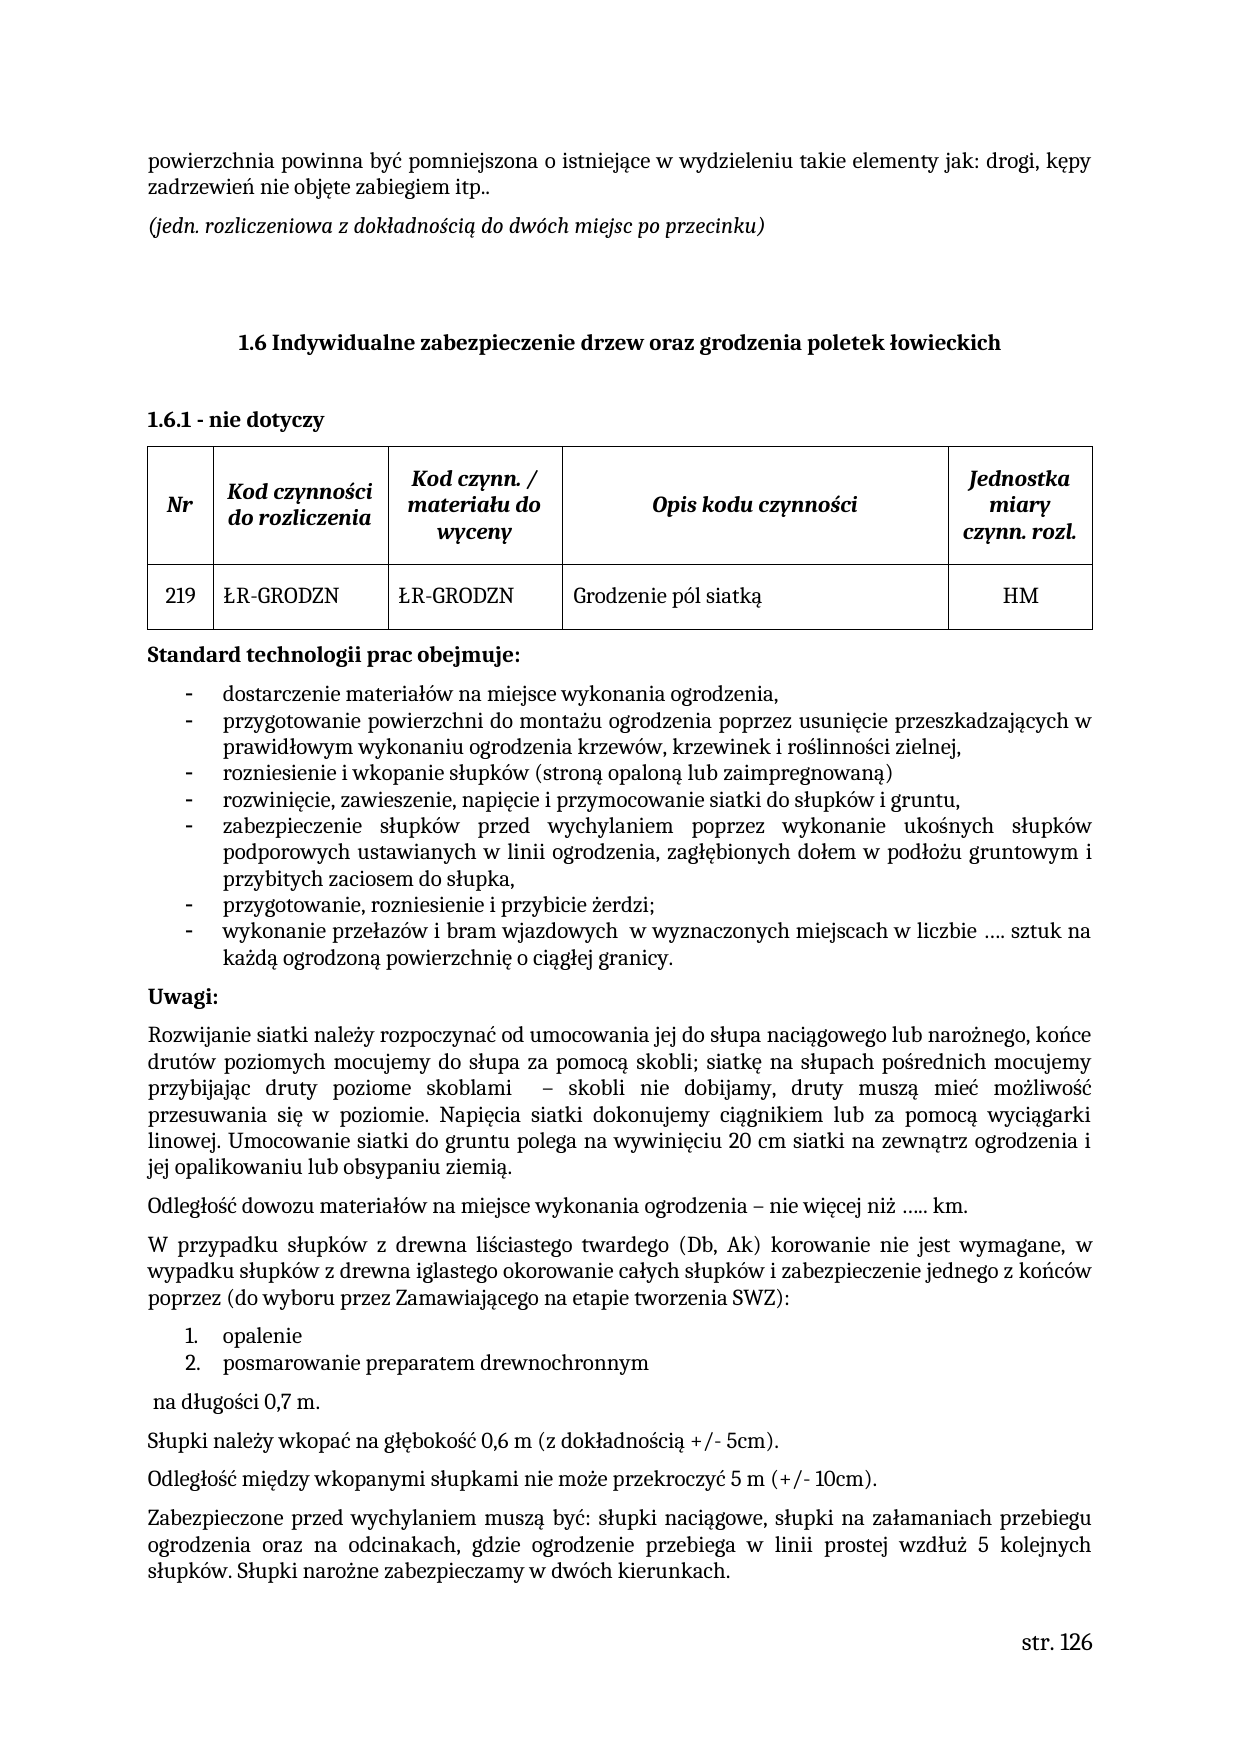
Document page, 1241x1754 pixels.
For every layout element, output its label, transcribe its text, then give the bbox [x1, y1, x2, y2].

text Zabezpieczone przed wychylaniem muszą być: słupki naciągowe, słupki na załamaniach przebiegu ogrodzenia oraz na odcinakach, gdzie ogrodzenie przebiega w linii prostej wzdłuż 5 kolejnych słupków. Słupki narożne zabezpieczamy w dwóch kierunkach. [148, 1505, 1093, 1584]
text Odległość dowozu materiałów na miejsce wykonania ogrodzenia – nie więcej niż ….. km. [148, 1193, 1093, 1219]
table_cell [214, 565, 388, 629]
list zabezpieczenie słupków przed wychylaniem poprzez wykonanie ukośnych słupków podporowych ustawianych w linii ogrodzenia, zagłębionych dołem w podłożu gruntowym i przybitych zaciosem do słupka, [185, 813, 1093, 892]
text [148, 148, 1093, 200]
list posmarowanie preparatem drewnochronnym [185, 1350, 1093, 1376]
list przygotowanie powierzchni do montażu ogrodzenia poprzez usunięcie przeszkadzających w prawidłowym wykonaniu ogrodzenia krzewów, krzewinek i roślinności zielnej, [185, 707, 1093, 760]
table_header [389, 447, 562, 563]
list rozniesienie i wkopanie słupków (stroną opaloną lub zaimpregnowaną) [185, 760, 1093, 786]
text Słupki należy wkopać na głębokość 0,6 m (z dokładnością +/- 5cm). [148, 1427, 1093, 1454]
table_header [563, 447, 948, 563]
text Odległość między wkopanymi słupkami nie może przekroczyć 5 m (+/- 10cm). [148, 1466, 1093, 1493]
text Uwagi: [148, 983, 1093, 1010]
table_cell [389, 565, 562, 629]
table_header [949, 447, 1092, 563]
list wykonanie przełazów i bram wjazdowych w wyznaczonych miejscach w liczbie …. sztuk na każdą ogrodzoną powierzchnię o ciągłej granicy. [185, 918, 1093, 971]
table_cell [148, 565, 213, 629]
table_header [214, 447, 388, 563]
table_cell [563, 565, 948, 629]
list rozwinięcie, zawieszenie, napięcie i przymocowanie siatki do słupków i gruntu, [185, 786, 1093, 813]
text na długości 0,7 m. [148, 1388, 1093, 1415]
text (jedn. rozliczeniowa z dokładnością do dwóch miejsc po przecinku) [148, 213, 1093, 239]
text W przypadku słupków z drewna liściastego twardego (Db, Ak) korowanie nie jest wymagane, w wypadku słupków z drewna iglastego okorowanie całych słupków i zabezpieczenie jednego z końców poprzez (do wyboru przez Zamawiającego na etapie tworzenia SWZ): [148, 1232, 1093, 1311]
text Rozwijanie siatki należy rozpoczynać od umocowania jej do słupa naciągowego lub narożnego, końce drutów poziomych mocujemy do słupa za pomocą skobli; siatkę na słupach pośrednich mocujemy przybijając druty poziome skoblami – skobli nie dobijamy, druty muszą mieć możliwość przesuwania się w poziomie. Napięcia siatki dokonujemy ciągnikiem lub za pomocą wyciągarki linowej. Umocowanie siatki do gruntu polega na wywinięciu 20 cm siatki na zewnątrz ogrodzenia i jej opalikowaniu lub obsypaniu ziemią. [148, 1022, 1093, 1180]
subtitle 1.6 Indywidualne zabezpieczenie drzew oraz grodzenia poletek łowieckich [148, 329, 1093, 356]
text 1.6.1 - nie dotyczy [148, 407, 1093, 433]
list opalenie [185, 1323, 1093, 1350]
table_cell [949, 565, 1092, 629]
list dostarczenie materiałów na miejsce wykonania ogrodzenia, [185, 681, 1093, 707]
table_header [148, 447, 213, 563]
list przygotowanie, rozniesienie i przybicie żerdzi; [185, 892, 1093, 918]
text Standard technologii prac obejmuje: [148, 642, 1093, 668]
